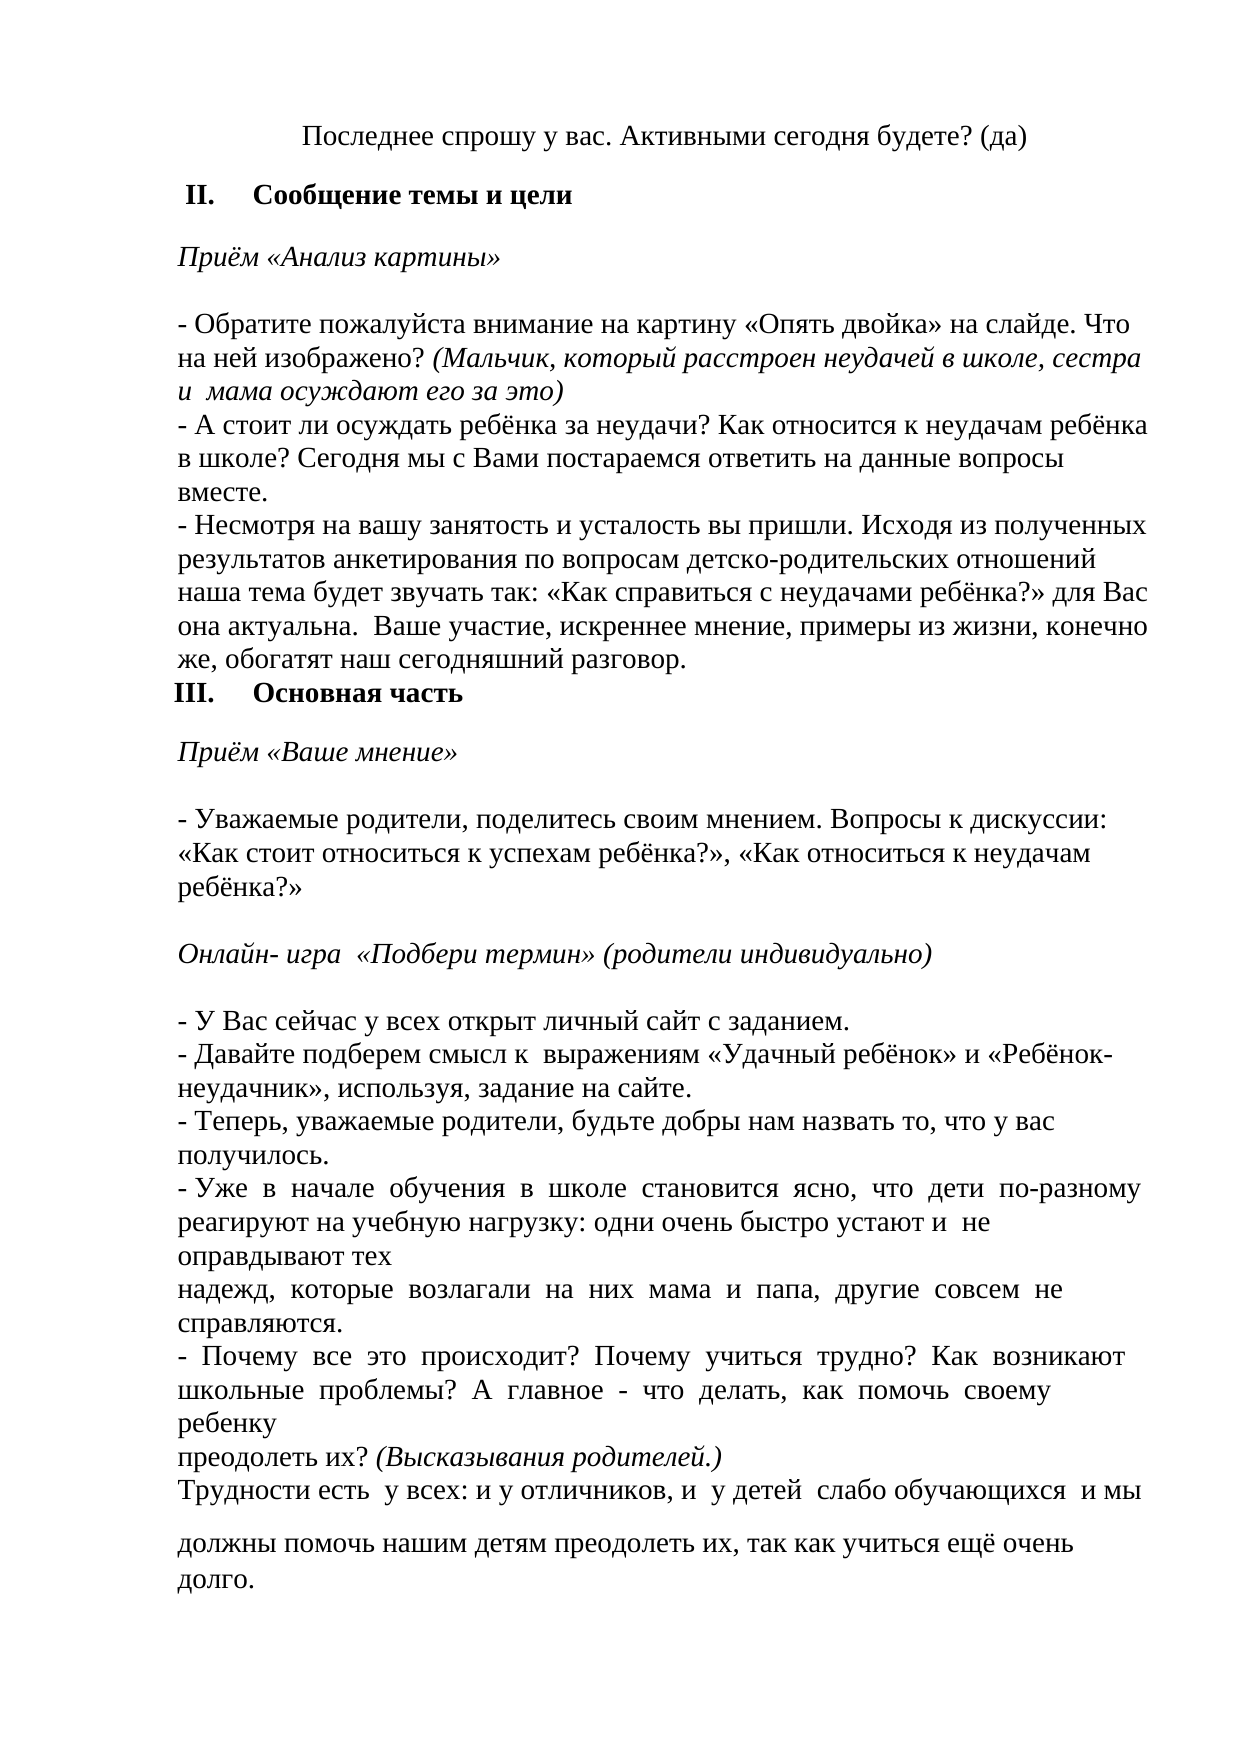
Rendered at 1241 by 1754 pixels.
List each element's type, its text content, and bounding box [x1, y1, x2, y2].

text надежд, которые возлагали на них мама и папа, другие совсем не справляются. [177, 1271, 1152, 1338]
text школьные проблемы? А главное - что делать, как помочь своему ребенку [177, 1372, 1152, 1439]
text - Давайте подберем смысл к выражениям «Удачный ребёнок» и «Ребёнок- неудачник», используя, задание на сайте. [177, 1036, 1152, 1103]
text - А стоит ли осуждать ребёнка за неудачи? Как относится к неудачам ребёнка в школе? Сегодня мы с Вами постараемся ответить на данные вопросы вместе. [177, 407, 1152, 507]
text реагируют на учебную нагрузку: одни очень быстро устают и не оправдывают тех [177, 1204, 1152, 1271]
text Последнее спрошу у вас. Активными сегодня будете? (да) [177, 118, 1152, 152]
text Трудности есть у всех: и у отличников, и у детей слабо обучающихся и мы [177, 1472, 1152, 1506]
text - Обратите пожалуйста внимание на картину «Опять двойка» на слайде. Что на ней изображено? (Мальчик, который расстроен неудачей в школе, сестра и мама осуждают его за это) [177, 306, 1152, 407]
list Основная часть [215, 675, 1152, 709]
text Приём «Анализ картины» [177, 239, 1152, 273]
text - Уважаемые родители, поделитесь своим мнением. Вопросы к дискуссии: «Как стоит относиться к успехам ребёнка?», «Как относиться к неудачам ребёнка?» [177, 802, 1152, 902]
text Онлайн- игра «Подбери термин» (родители индивидуально) [177, 936, 1152, 969]
text Приём «Ваше мнение» [177, 734, 1152, 768]
text должны помочь нашим детям преодолеть их, так как учиться ещё очень долго. [177, 1525, 1152, 1595]
text - Теперь, уважаемые родители, будьте добры нам назвать то, что у вас получилось. [177, 1103, 1152, 1171]
text - Несмотря на вашу занятость и усталость вы пришли. Исходя из полученных результатов анкетирования по вопросам детско-родительских отношений наша тема будет звучать так: «Как справиться с неудачами ребёнка?» для Вас она актуальна. Ваше участие, искреннее мнение, примеры из жизни, конечно же, обогатят наш сегодняшний разговор. [177, 507, 1152, 675]
text - Уже в начале обучения в школе становится ясно, что дети по-разному [177, 1171, 1152, 1204]
list Сообщение темы и цели [215, 177, 1152, 211]
text преодолеть их? (Высказывания родителей.) [177, 1439, 1152, 1472]
text - У Вас сейчас у всех открыт личный сайт с заданием. [177, 1003, 1152, 1036]
text - Почему все это происходит? Почему учиться трудно? Как возникают [177, 1338, 1152, 1372]
